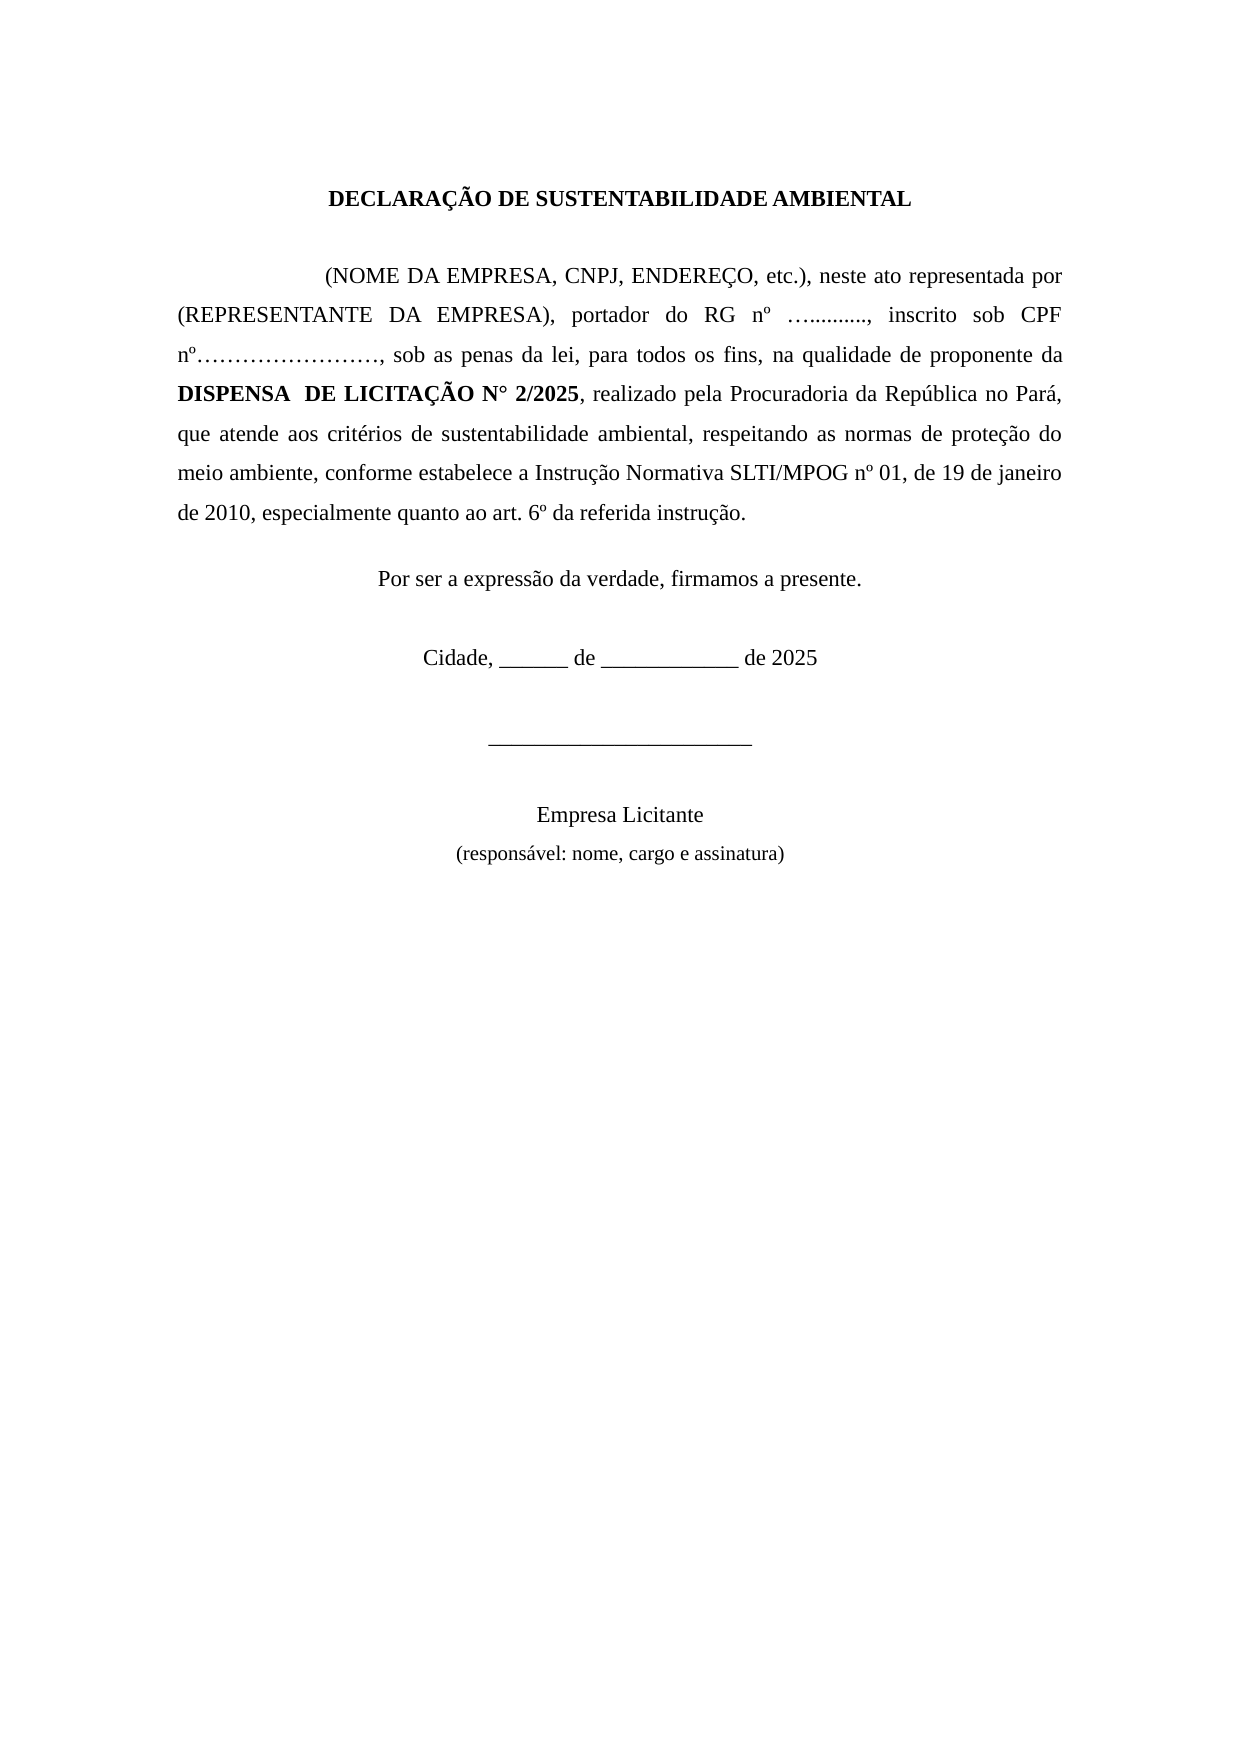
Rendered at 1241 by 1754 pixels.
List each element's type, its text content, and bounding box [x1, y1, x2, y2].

text DECLARAÇÃO DE SUSTENTABILIDADE AMBIENTAL [177, 185, 1063, 212]
text (responsável: nome, cargo e assinatura) [177, 841, 1063, 1117]
text Empresa Licitante [177, 802, 1063, 828]
text Por ser a expressão da verdade, firmamos a presente. [177, 564, 1063, 591]
text (NOME DA EMPRESA, CNPJ, ENDEREÇO, etc.), neste ato representada por (REPRESENTANTE DA EMPRESA), portador do RG nº ….........., inscrito sob CPF nº……………………, sob as penas da lei, para todos os fins, na qualidade de proponente da DISPENSA DE LICITAÇÃO N° 2/2025, realizado pela Procuradoria da República no Pará, que atende aos critérios de sustentabilidade ambiental, respeitando as normas de proteção do meio ambiente, conforme estabelece a Instrução Normativa SLTI/MPOG nº 01, de 19 de janeiro de 2010, especialmente quanto ao art. 6º da referida instrução. [177, 262, 1063, 525]
text Cidade, ______ de ____________ de 2025 [177, 644, 1063, 670]
text _______________________ [177, 723, 1063, 749]
